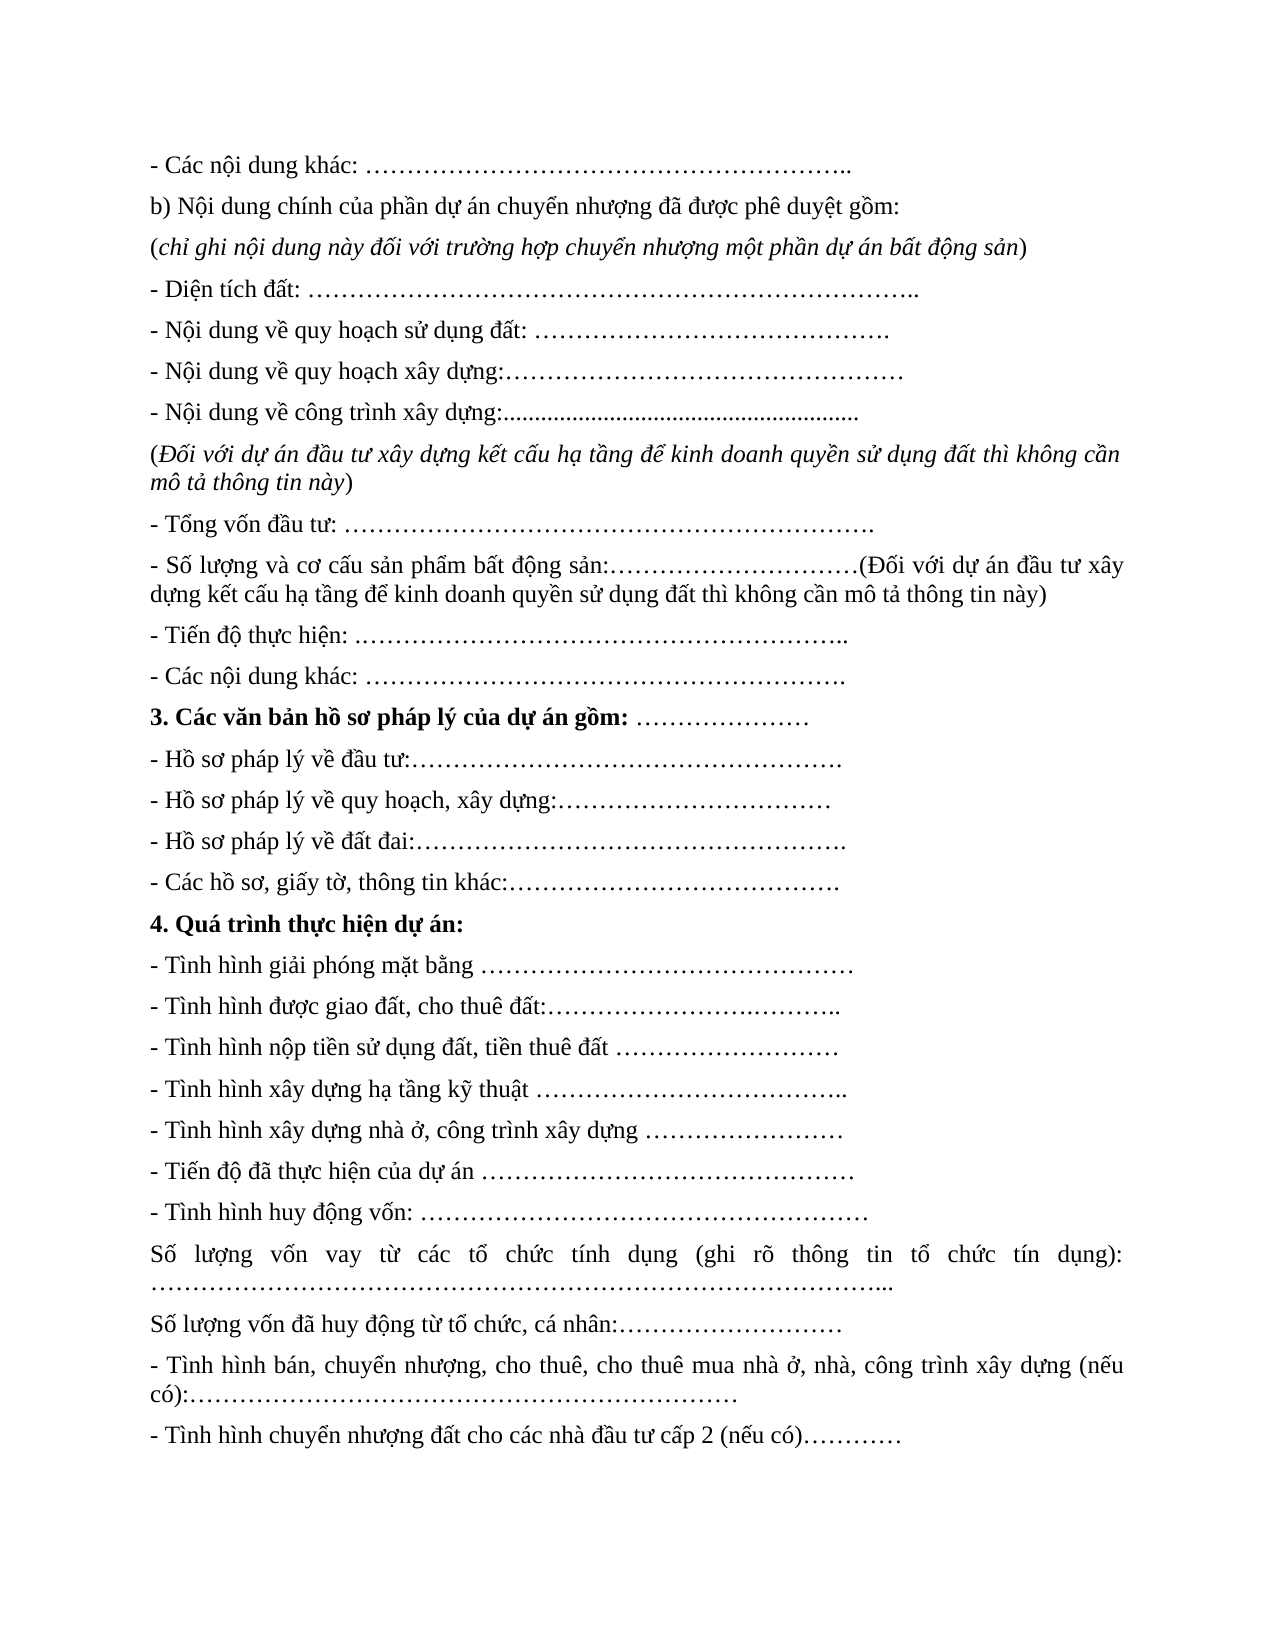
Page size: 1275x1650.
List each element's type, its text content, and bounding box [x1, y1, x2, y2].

text Số lượng vốn vay từ các tổ chức tính dụng (ghi rõ thông tin tổ chức tín dụng):……………………………………………………………………………... [150, 1239, 1125, 1296]
text - Hồ sơ pháp lý về đất đai:……………………………………………. [150, 826, 1125, 855]
text - Tổng vốn đầu tư: ………………………………………………………. [150, 509, 1125, 537]
text - Các hồ sơ, giấy tờ, thông tin khác:…………………………………. [150, 867, 1125, 896]
text - Tiến độ đã thực hiện của dự án ……………………………………… [150, 1156, 1125, 1185]
text (chỉ ghi nội dung này đối với trường hợp chuyển nhượng một phần dự án bất động sản) [150, 232, 1125, 261]
text - Hồ sơ pháp lý về đầu tư:……………………………………………. [150, 744, 1125, 772]
text - Tình hình xây dựng nhà ở, công trình xây dựng …………………… [150, 1115, 1125, 1144]
text - Tình hình nộp tiền sử dụng đất, tiền thuê đất ……………………… [150, 1032, 1125, 1061]
text - Tình hình giải phóng mặt bằng ……………………………………… [150, 950, 1125, 979]
text - Các nội dung khác: …………………………………………………. [150, 661, 1125, 690]
text 4. Quá trình thực hiện dự án: [150, 909, 1125, 937]
text - Tiến độ thực hiện: .………………………………………………….. [150, 620, 1125, 649]
text b) Nội dung chính của phần dự án chuyển nhượng đã được phê duyệt gồm: [150, 191, 1125, 220]
text (Đối với dự án đầu tư xây dựng kết cấu hạ tầng để kinh doanh quyền sử dụng đất thì không cần mô tả thông tin này) [150, 439, 1125, 496]
text - Số lượng và cơ cấu sản phẩm bất động sản:…………………………(Đối với dự án đầu tư xây dựng kết cấu hạ tầng để kinh doanh quyền sử dụng đất thì không cần mô tả thông tin này) [150, 550, 1125, 607]
text - Tình hình được giao đất, cho thuê đất:…………………….……….. [150, 991, 1125, 1020]
text - Nội dung về công trình xây dựng:......................................................... [150, 397, 1125, 426]
text - Tình hình huy động vốn: ……………………………………………… [150, 1197, 1125, 1226]
text - Hồ sơ pháp lý về quy hoạch, xây dựng:…………………………… [150, 785, 1125, 814]
text - Nội dung về quy hoạch xây dựng:………………………………………… [150, 356, 1125, 385]
text - Tình hình chuyển nhượng đất cho các nhà đầu tư cấp 2 (nếu có)………… [150, 1420, 1125, 1449]
text Số lượng vốn đã huy động từ tổ chức, cá nhân:……………………… [150, 1309, 1125, 1337]
text 3. Các văn bản hồ sơ pháp lý của dự án gồm: ………………… [150, 702, 1125, 731]
text - Tình hình xây dựng hạ tầng kỹ thuật ……………………………….. [150, 1074, 1125, 1102]
text - Nội dung về quy hoạch sử dụng đất: ……………………………………. [150, 315, 1125, 344]
text - Diện tích đất: ……………………………………………………………….. [150, 274, 1125, 302]
text - Tình hình bán, chuyển nhượng, cho thuê, cho thuê mua nhà ở, nhà, công trình xây dựng (nếu có):………………………………………………………… [150, 1350, 1125, 1407]
text - Các nội dung khác: ………………………………………………….. [150, 150, 1125, 179]
